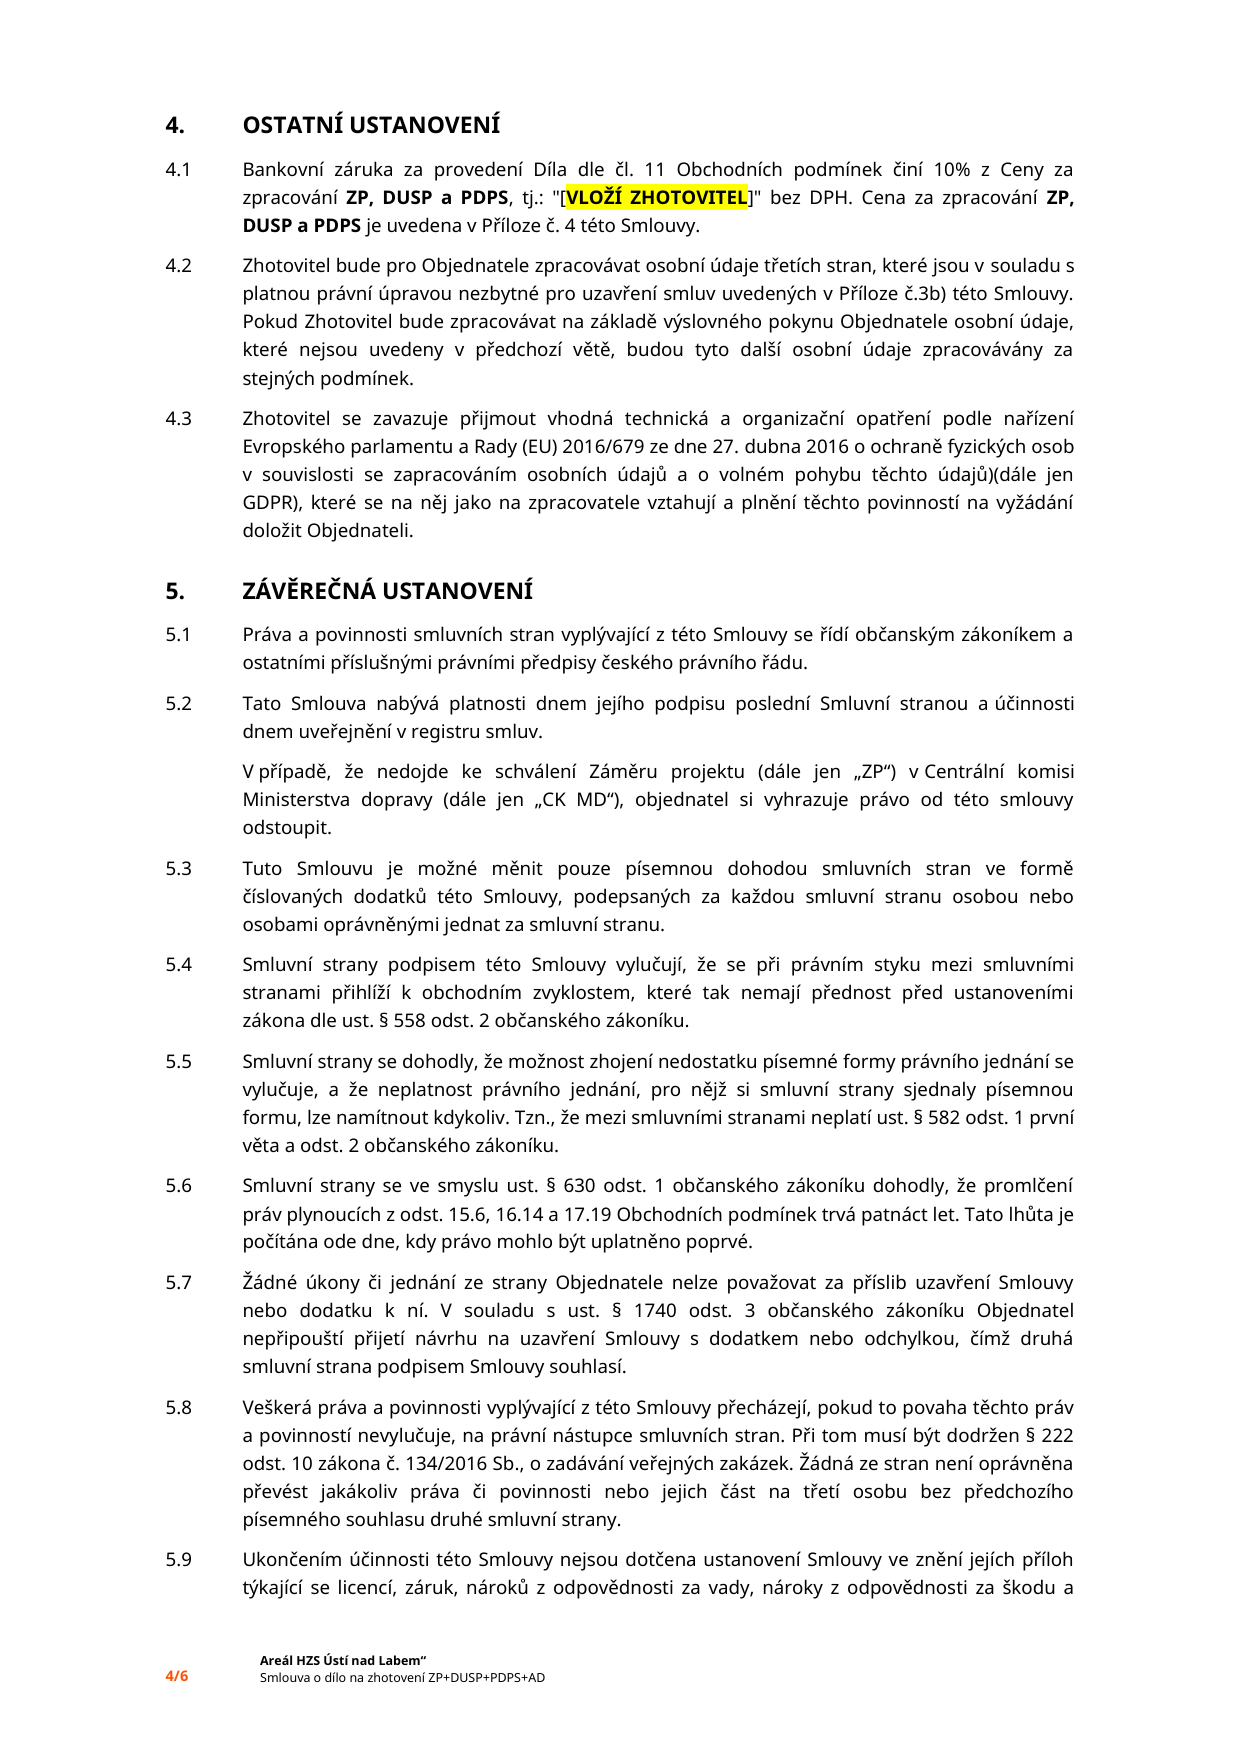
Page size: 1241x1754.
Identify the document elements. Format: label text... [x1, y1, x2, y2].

list V případě, že nedojde ke schválení Záměru projektu (dále jen „ZP“) v Centrální komisi Ministerstva dopravy (dále jen „CK MD“), objednatel si vyhrazuje právo od této smlouvy odstoupit. [242, 758, 1075, 840]
text Zhotovitel bude pro Objednatele zpracovávat osobní údaje třetích stran, které jsou v souladu s platnou právní úpravou nezbytné pro uzavření smluv uvedených v Příloze č.3b) této Smlouvy. Pokud Zhotovitel bude zpracovávat na základě výslovného pokynu Objednatele osobní údaje, které nejsou uvedeny v předchozí větě, budou tyto další osobní údaje zpracovávány za stejných podmínek. [165, 253, 1075, 390]
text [165, 1547, 1075, 1600]
text ZÁVĚREČNÁ USTANOVENÍ [165, 574, 1075, 606]
text Veškerá práva a povinnosti vyplývající z této Smlouvy přecházejí, pokud to povaha těchto práv a povinností nevylučuje, na právní nástupce smluvních stran. Při tom musí být dodržen § 222 odst. 10 zákona č. 134/2016 Sb., o zadávání veřejných zakázek. Žádná ze stran není oprávněna převést jakákoliv práva či povinnosti nebo jejich část na třetí osobu bez předchozího písemného souhlasu druhé smluvní strany. [165, 1394, 1075, 1532]
text Tato Smlouva nabývá platnosti dnem jejího podpisu poslední Smluvní stranou a účinnosti dnem uveřejnění v registru smluv. [165, 690, 1075, 743]
text Práva a povinnosti smluvních stran vyplývající z této Smlouvy se řídí občanským zákoníkem a ostatními příslušnými právními předpisy českého právního řádu. [165, 621, 1075, 675]
text Smluvní strany podpisem této Smlouvy vylučují, že se při právním styku mezi smluvními stranami přihlíží k obchodním zvyklostem, které tak nemají přednost před ustanoveními zákona dle ust. § 558 odst. 2 občanského zákoníku. [165, 952, 1075, 1033]
text Smluvní strany se ve smyslu ust. § 630 odst. 1 občanského zákoníku dohodly, že promlčení práv plynoucích z odst. 15.6, 16.14 a 17.19 Obchodních podmínek trvá patnáct let. Tato lhůta je počítána ode dne, kdy právo mohlo být uplatněno poprvé. [165, 1173, 1075, 1254]
text Tuto Smlouvu je možné měnit pouze písemnou dohodou smluvních stran ve formě číslovaných dodatků této Smlouvy, podepsaných za každou smluvní stranu osobou nebo osobami oprávněnými jednat za smluvní stranu. [165, 855, 1075, 937]
text Smluvní strany se dohodly, že možnost zhojení nedostatku písemné formy právního jednání se vylučuje, a že neplatnost právního jednání, pro nějž si smluvní strany sjednaly písemnou formu, lze namítnout kdykoliv. Tzn., že mezi smluvními stranami neplatí ust. § 582 odst. 1 první věta a odst. 2 občanského zákoníku. [165, 1048, 1075, 1158]
text Zhotovitel se zavazuje přijmout vhodná technická a organizační opatření podle nařízení Evropského parlamentu a Rady (EU) 2016/679 ze dne 27. dubna 2016 o ochraně fyzických osob v souvislosti se zapracováním osobních údajů a o volném pohybu těchto údajů)(dále jen GDPR), které se na něj jako na zpracovatele vztahují a plnění těchto povinností na vyžádání doložit Objednateli. [165, 405, 1075, 543]
text Bankovní záruka za provedení Díla dle čl. 11 Obchodních podmínek činí 10% z Ceny za zpracování ZP, DUSP a PDPS, tj.: "[VLOŽÍ ZHOTOVITEL]" bez DPH. Cena za zpracování ZP, DUSP a PDPS je uvedena v Příloze č. 4 této Smlouvy. [165, 156, 1075, 238]
text Žádné úkony či jednání ze strany Objednatele nelze považovat za příslib uzavření Smlouvy nebo dodatku k ní. V souladu s ust. § 1740 odst. 3 občanského zákoníku Objednatel nepřipouští přijetí návrhu na uzavření Smlouvy s dodatkem nebo odchylkou, čímž druhá smluvní strana podpisem Smlouvy souhlasí. [165, 1269, 1075, 1379]
text OSTATNÍ USTANOVENÍ [165, 109, 1075, 141]
